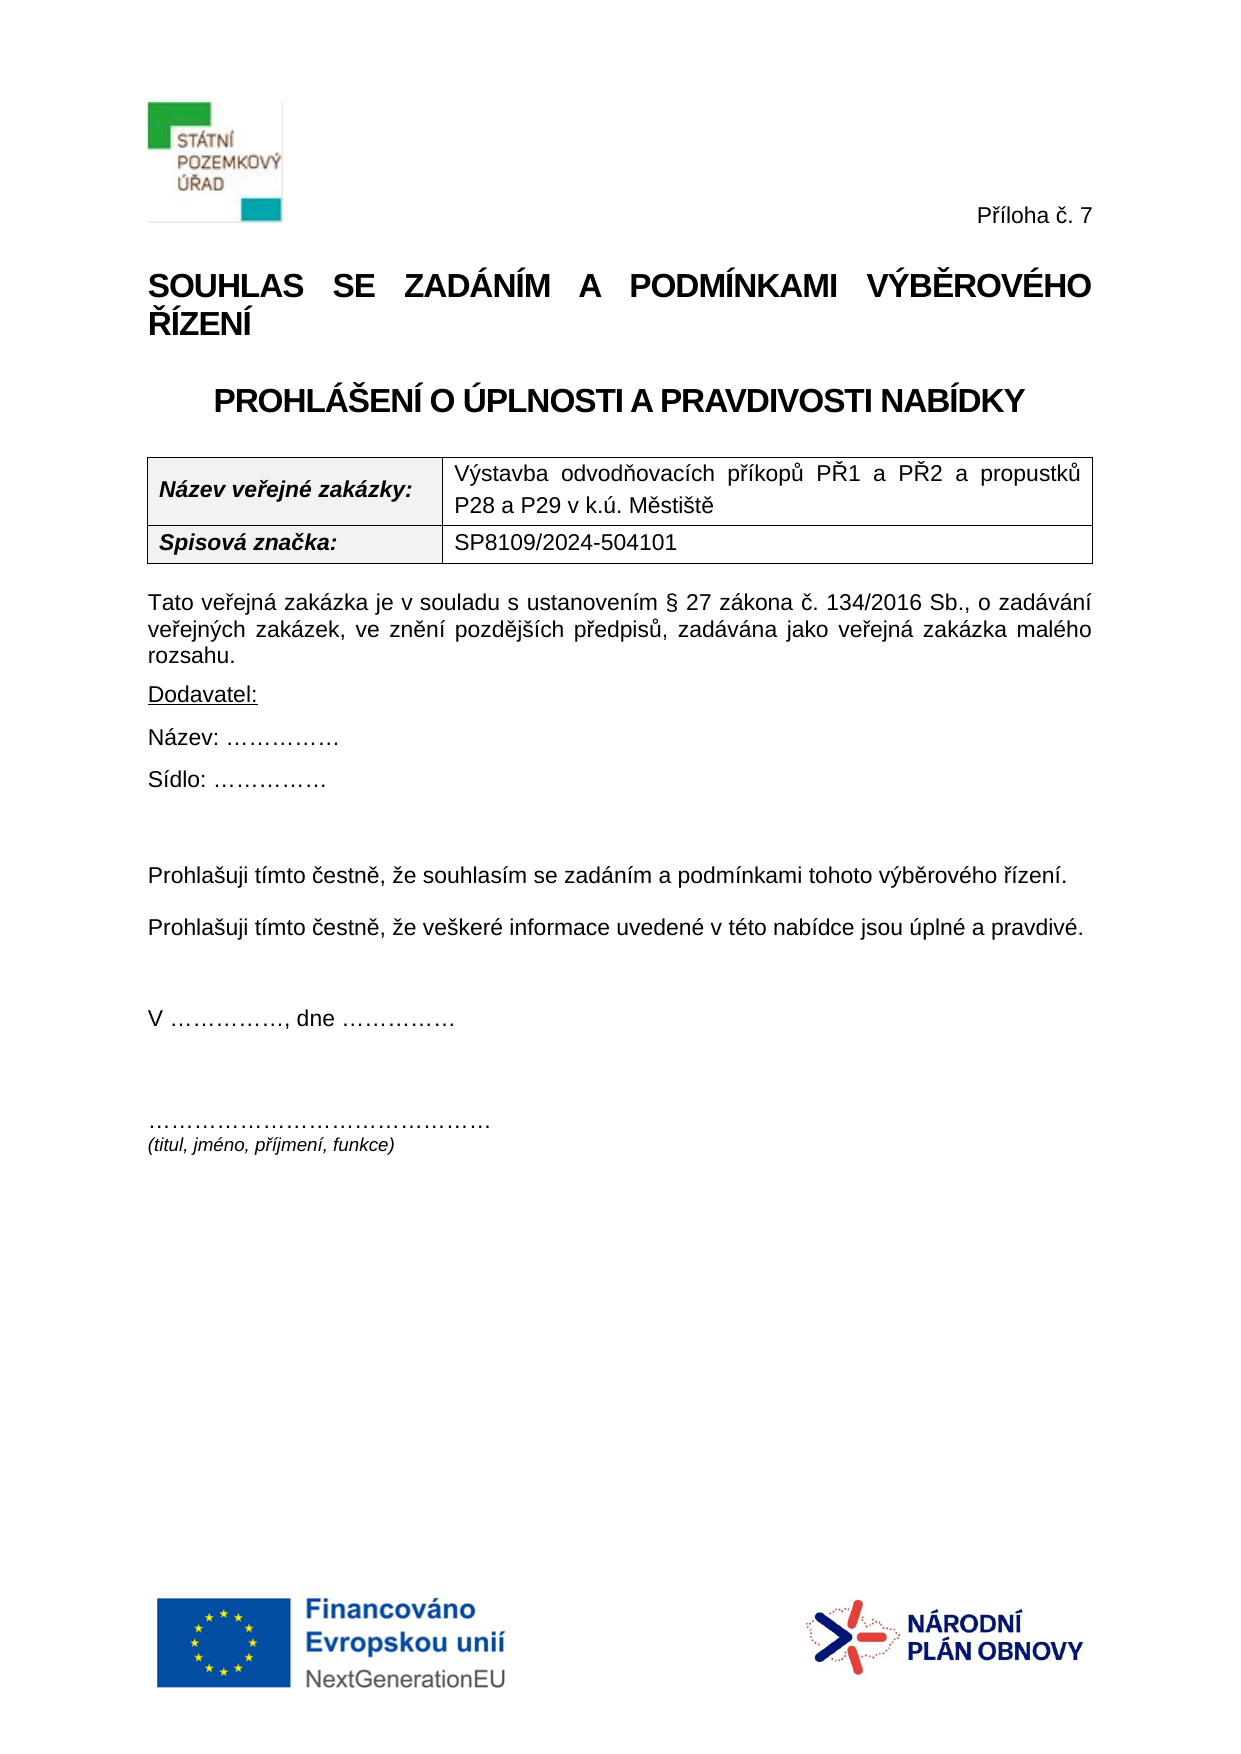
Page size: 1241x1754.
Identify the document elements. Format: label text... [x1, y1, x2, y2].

text ……………………………………… (titul, jméno, příjmení, funkce) [148, 1107, 1093, 1155]
text Dodavatel: [148, 681, 1093, 707]
title Prohlášení o úplnosti a pravdivosti nabídky [148, 381, 1093, 419]
table_cell Spisová značka: [148, 526, 442, 563]
title souhlas se zadáním a podmínkami výběrového řízení [148, 266, 1093, 343]
text Tato veřejná zakázka je v souladu s ustanovením § 27 zákona č. 134/2016 Sb., o zadávání veřejných zakázek, ve znění pozdějších předpisů, zadávána jako veřejná zakázka malého rozsahu. [148, 589, 1093, 668]
text V ……………, dne …………… [148, 1004, 1093, 1031]
table_cell SP8109/2024-504101 [443, 526, 1092, 563]
table_header Výstavba odvodňovacích příkopů PŘ1 a PŘ2 a propustků P28 a P29 v k.ú. Městiště [443, 458, 1092, 525]
text Prohlašuji tímto čestně, že souhlasím se zadáním a podmínkami tohoto výběrového řízení. [148, 862, 1093, 888]
table_header Název veřejné zakázky: [148, 458, 442, 525]
picture [147, 1584, 531, 1699]
text Název: …………… [148, 723, 1093, 750]
picture [766, 1568, 1124, 1707]
text Sídlo: …………… [148, 766, 1093, 792]
picture [147, 102, 284, 224]
text Prohlašuji tímto čestně, že veškeré informace uvedené v této nabídce jsou úplné a pravdivé. [148, 914, 1093, 941]
